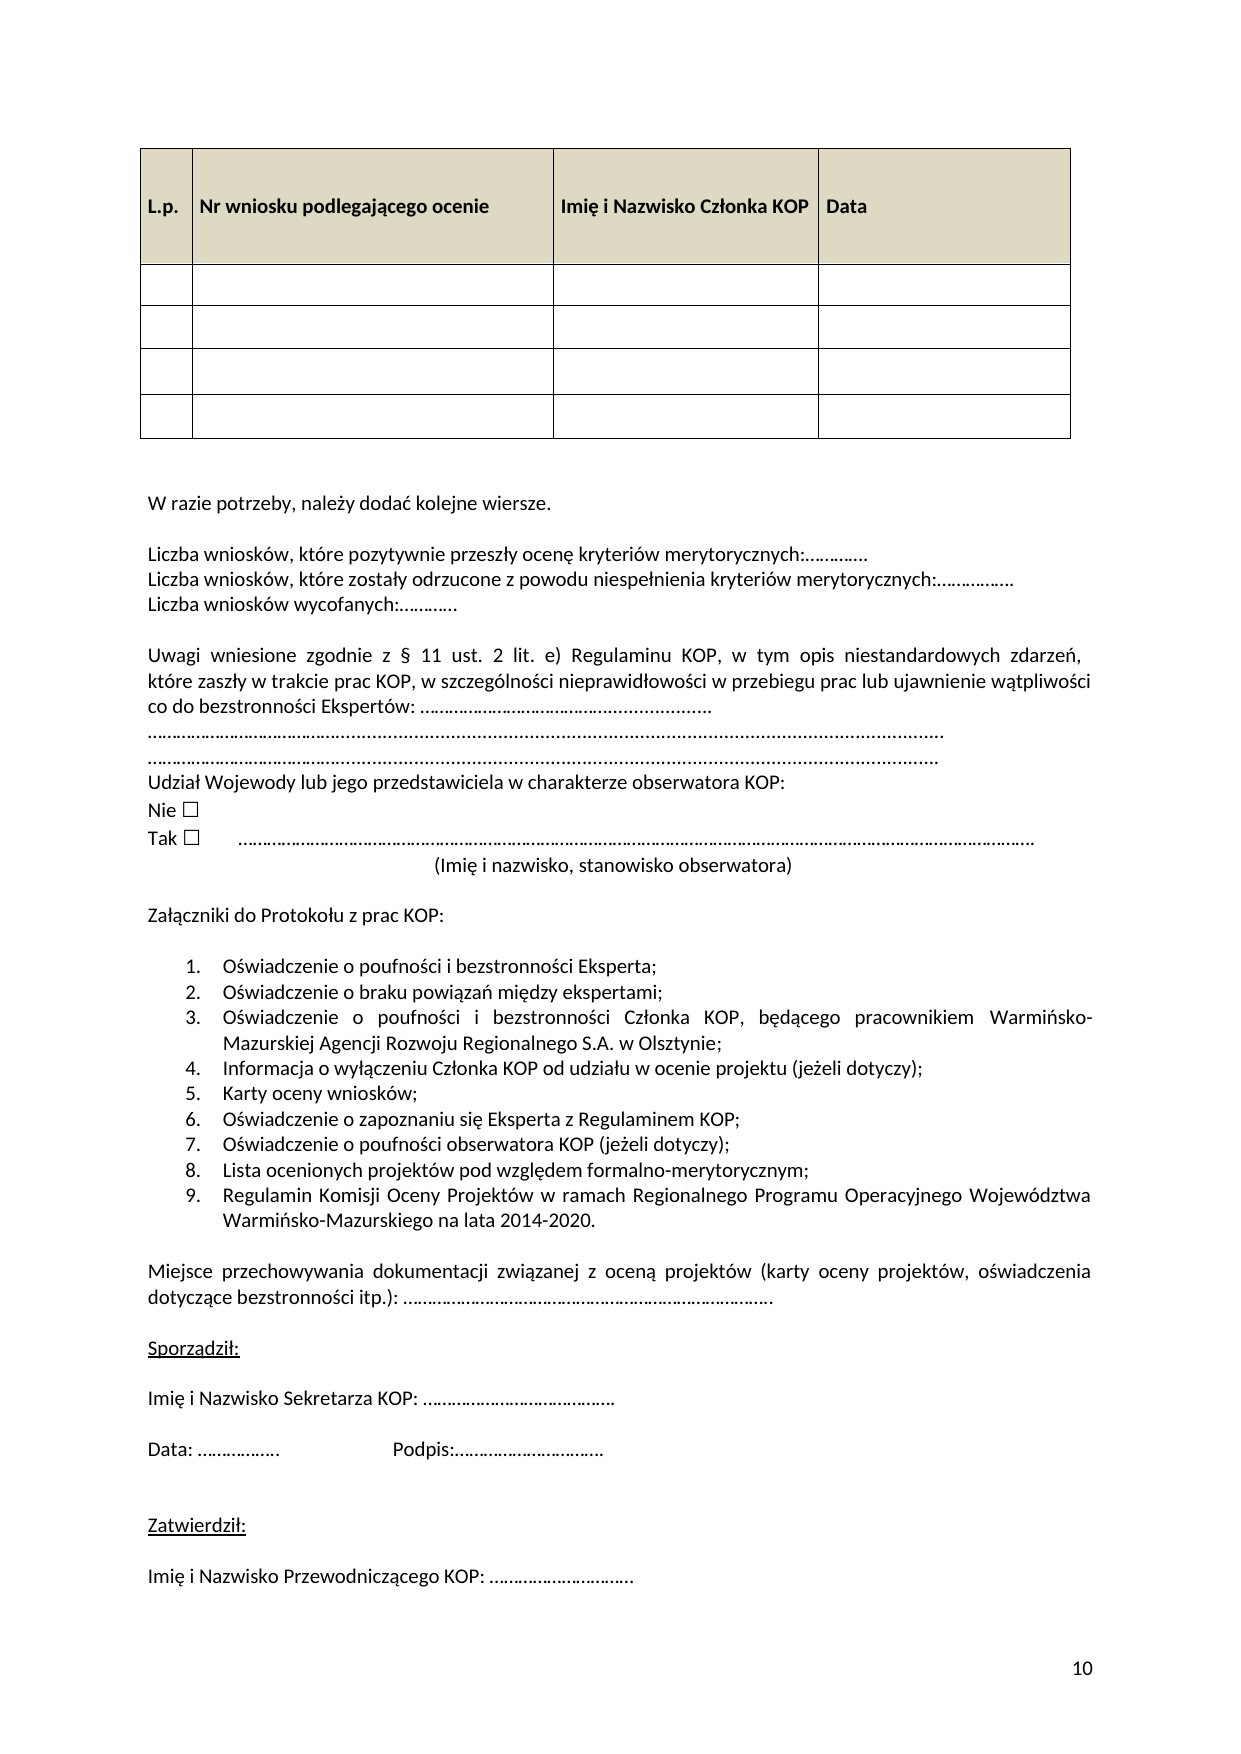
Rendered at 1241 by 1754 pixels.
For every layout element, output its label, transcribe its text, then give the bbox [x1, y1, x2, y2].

text Miejsce przechowywania dokumentacji związanej z oceną projektów (karty oceny projektów, oświadczenia dotyczące bezstronności itp.): ………………………………………………………………….. [148, 1258, 1093, 1309]
text Uwagi wniesione zgodnie z § 11 ust. 2 lit. e) Regulaminu KOP, w tym opis niestandardowych zdarzeń, które zaszły w trakcie prac KOP, w szczególności nieprawidłowości w przebiegu prac lub ujawnienie wątpliwości co do bezstronności Ekspertów: ………………………………….................... [148, 642, 1093, 719]
text Data: …………….. Podpis:…………………………. [148, 1436, 1093, 1462]
table_cell [141, 265, 192, 305]
table_cell [819, 395, 1070, 438]
text Sporządził: [148, 1335, 1093, 1360]
table_cell [141, 395, 192, 438]
table_cell [819, 265, 1070, 305]
table_cell [193, 395, 553, 438]
text Załączniki do Protokołu z prac KOP: [148, 903, 1093, 928]
list Oświadczenie o braku powiązań między ekspertami; [185, 979, 1093, 1004]
text Imię i Nazwisko Sekretarza KOP: …………………………………. [148, 1386, 1093, 1411]
table_cell [554, 349, 818, 393]
text (Imię i nazwisko, stanowisko obserwatora) [148, 852, 1093, 877]
text Zatwierdził: [148, 1513, 1093, 1538]
table_cell [193, 265, 553, 305]
text Tak ☐ …………………………………………………………………………………………………………………………………………………. [148, 823, 1093, 852]
text W razie potrzeby, należy dodać kolejne wiersze. [148, 490, 1093, 515]
table_cell [141, 306, 192, 348]
list Karty oceny wniosków; [185, 1081, 1093, 1106]
text Liczba wniosków wycofanych:………… [148, 592, 1093, 617]
table_header Data [819, 149, 1070, 263]
list Lista ocenionych projektów pod względem formalno-merytorycznym; [185, 1157, 1093, 1182]
list Regulamin Komisji Oceny Projektów w ramach Regionalnego Programu Operacyjnego Województwa Warmińsko-Mazurskiego na lata 2014-2020. [185, 1182, 1093, 1233]
list Oświadczenie o poufności i bezstronności Członka KOP, będącego pracownikiem Warmińsko-Mazurskiej Agencji Rozwoju Regionalnego S.A. w Olsztynie; [185, 1004, 1093, 1055]
table_header Nr wniosku podlegającego ocenie [193, 149, 553, 263]
table_header L.p. [141, 149, 192, 263]
table_cell [819, 349, 1070, 393]
table_cell [193, 306, 553, 348]
list Oświadczenie o poufności obserwatora KOP (jeżeli dotyczy); [185, 1131, 1093, 1157]
table_cell [554, 306, 818, 348]
list Informacja o wyłączeniu Członka KOP od udziału w ocenie projektu (jeżeli dotyczy); [185, 1055, 1093, 1081]
table_cell [141, 349, 192, 393]
table_header Imię i Nazwisko Członka KOP [554, 149, 818, 263]
text Imię i Nazwisko Przewodniczącego KOP: ………………………… [148, 1563, 1093, 1589]
table_cell [554, 265, 818, 305]
text ………………………………….................................................................................................................... [148, 719, 1093, 744]
list Oświadczenie o zapoznaniu się Eksperta z Regulaminem KOP; [185, 1106, 1093, 1131]
text Nie ☐ [148, 795, 1093, 823]
table_cell [554, 395, 818, 438]
text Liczba wniosków, które zostały odrzucone z powodu niespełnienia kryteriów merytorycznych:……………. [148, 566, 1093, 592]
text …………………………………................................................................................................................... [148, 744, 1093, 769]
table_cell [819, 306, 1070, 348]
text Liczba wniosków, które pozytywnie przeszły ocenę kryteriów merytorycznych:…………. [148, 541, 1093, 566]
table_cell [193, 349, 553, 393]
list Oświadczenie o poufności i bezstronności Eksperta; [185, 953, 1093, 979]
text Udział Wojewody lub jego przedstawiciela w charakterze obserwatora KOP: [148, 769, 1093, 795]
